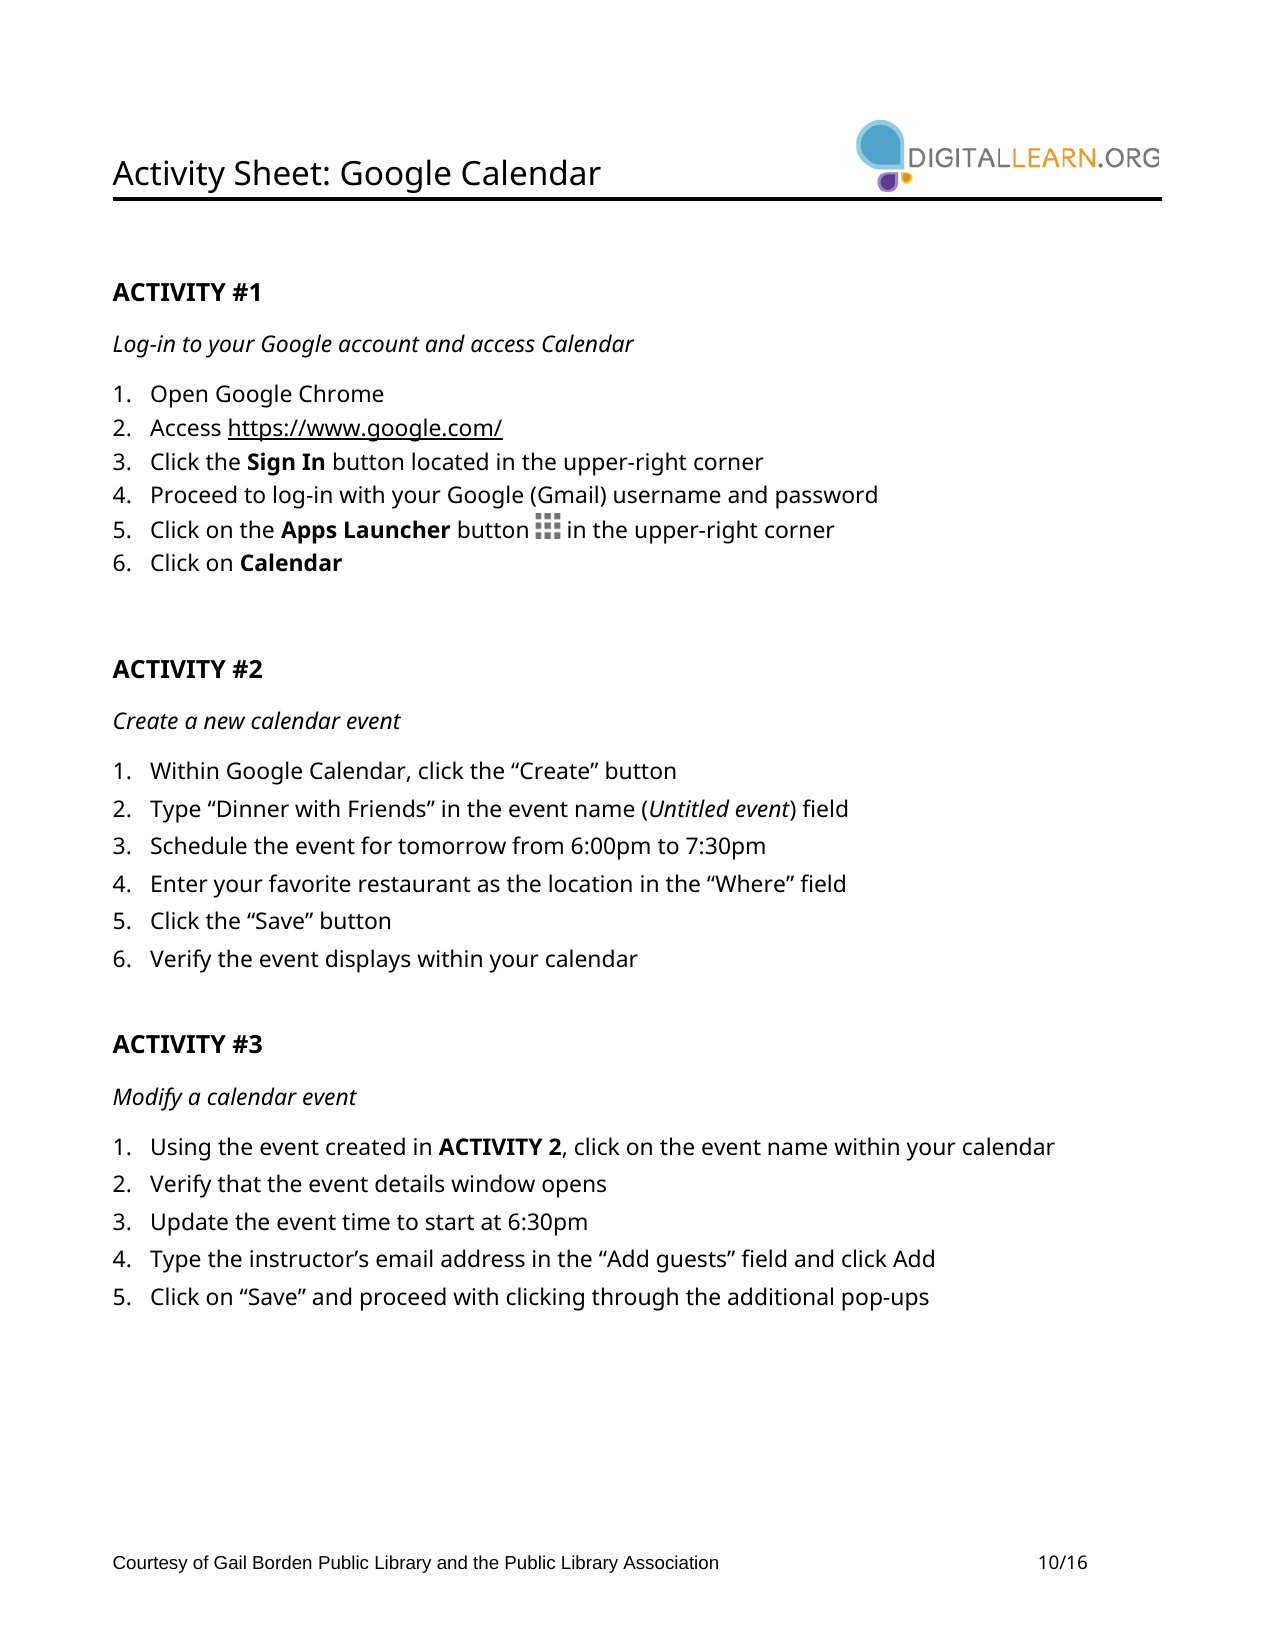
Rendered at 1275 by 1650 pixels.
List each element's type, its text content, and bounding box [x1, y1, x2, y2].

list Verify that the event details window opens [112, 1168, 1162, 1199]
picture [535, 513, 561, 539]
list Click the “Save” button [112, 905, 1162, 936]
list Type the instructor’s email address in the “Add guests” field and click Add [112, 1243, 1162, 1274]
text Activity Sheet: Google Calendar [112, 150, 1162, 201]
list Within Google Calendar, click the “Create” button [112, 755, 1162, 786]
list Verify the event displays within your calendar [112, 943, 1162, 974]
list Enter your favorite restaurant as the location in the “Where” field [112, 868, 1162, 899]
text Log-in to your Google account and access Calendar [112, 328, 1162, 359]
list Click on the Apps Launcher button in the upper-right corner [112, 513, 1162, 545]
list Type “Dinner with Friends” in the event name (Untitled event) field [112, 793, 1162, 824]
text Modify a calendar event [112, 1080, 1162, 1112]
list Schedule the event for tomorrow from 6:00pm to 7:30pm [112, 830, 1162, 861]
list Access https://www.google.com/ [112, 412, 1162, 443]
list Click the Sign In button located in the upper-right corner [112, 446, 1162, 477]
picture [856, 120, 1159, 192]
list Click on “Save” and proceed with clicking through the additional pop-ups [112, 1281, 1162, 1312]
text ACTIVITY #1 [112, 274, 1162, 308]
text ACTIVITY #2 [112, 651, 1162, 685]
list Update the event time to start at 6:30pm [112, 1206, 1162, 1237]
text ACTIVITY #3 [112, 1027, 1162, 1061]
list Using the event created in ACTIVITY 2, click on the event name within your calendar [112, 1131, 1162, 1162]
text Create a new calendar event [112, 705, 1162, 736]
list Open Google Chrome [112, 378, 1162, 409]
list Click on Calendar [112, 547, 1162, 579]
list Proceed to log-in with your Google (Gmail) username and password [112, 479, 1162, 511]
